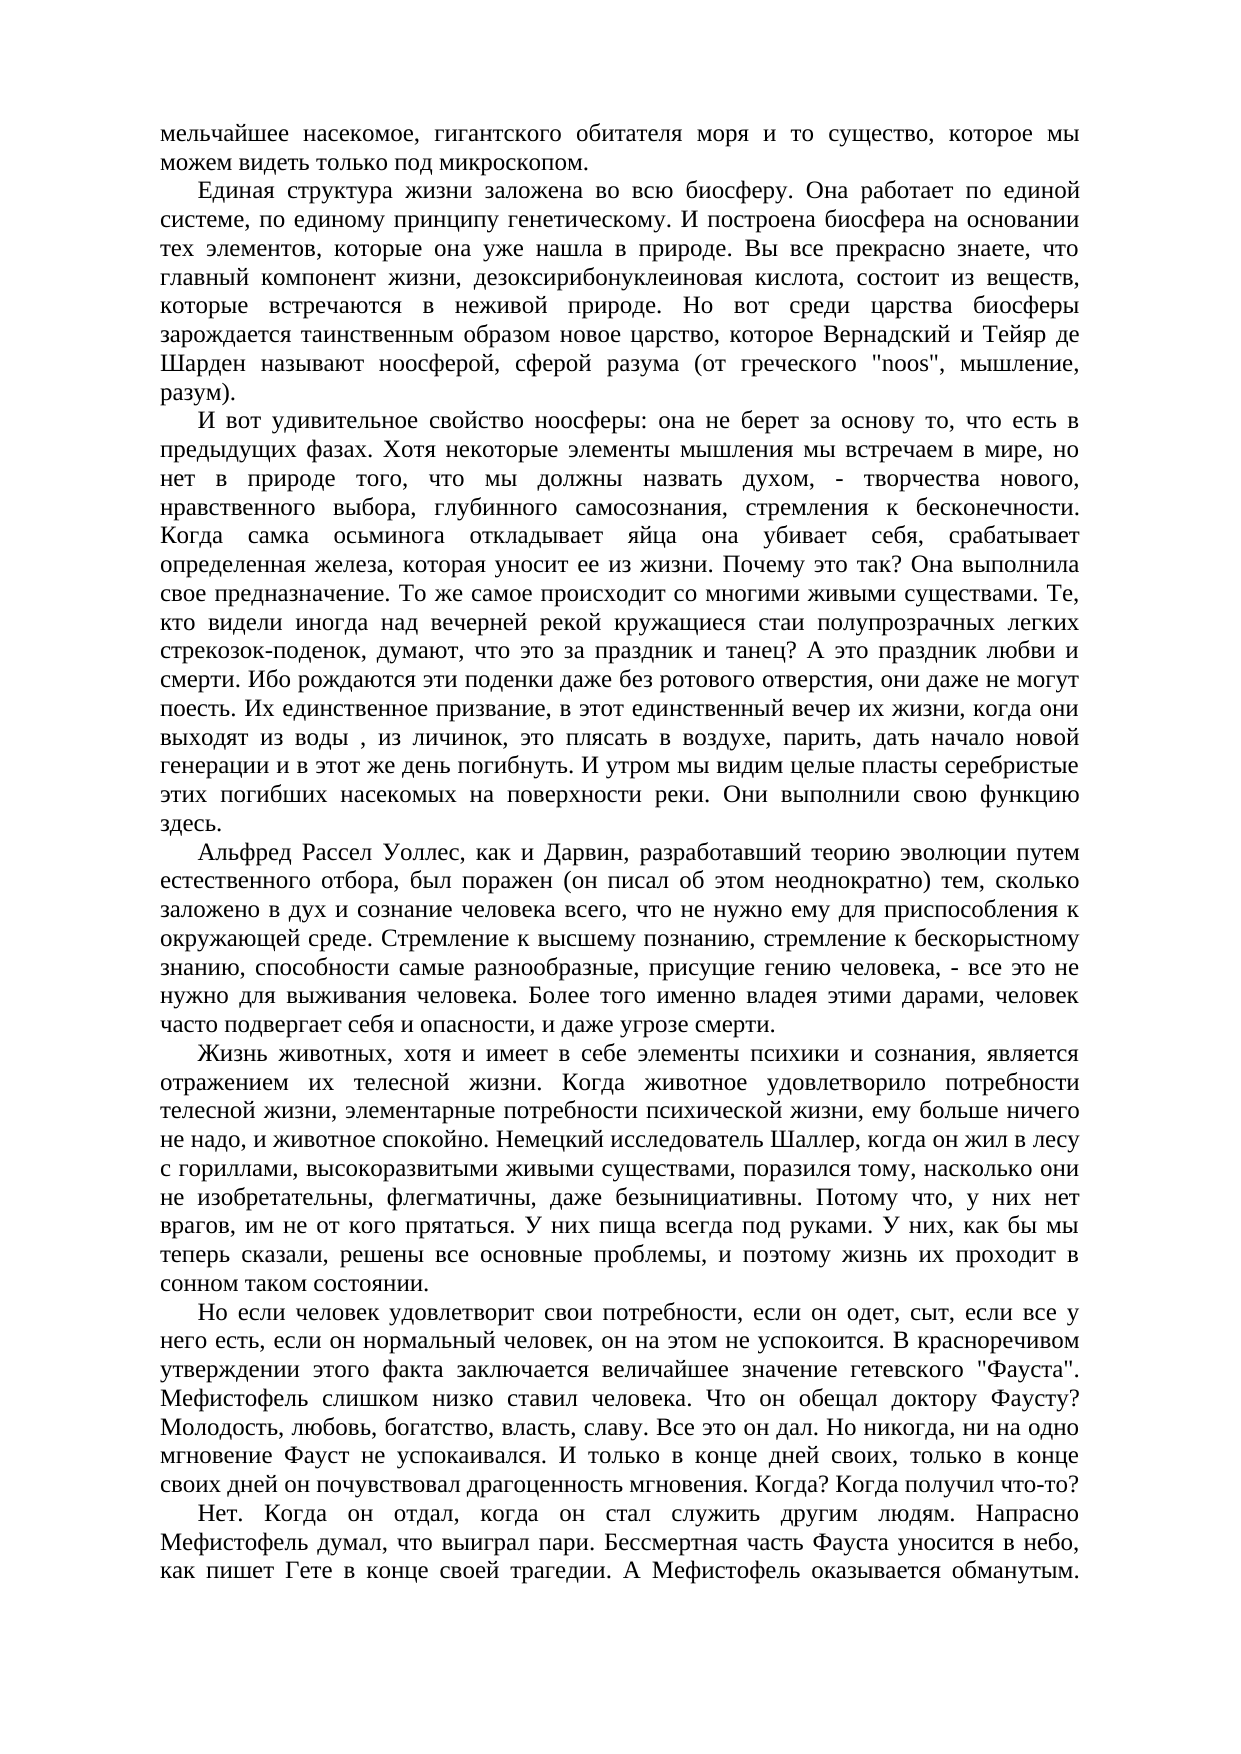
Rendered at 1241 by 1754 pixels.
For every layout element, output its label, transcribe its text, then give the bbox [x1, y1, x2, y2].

text Но если человек удовлетворит свои потребности, если он одет, сыт, если все у него есть, если он нормальный человек, он на этом не успокоится. В красноречивом утверждении этого факта заключается величайшее значение гетевского "Фауста". Мефистофель слишком низко ставил человека. Что он обещал доктору Фаусту? Молодость, любовь, богатство, власть, славу. Все это он дал. Но никогда, ни на одно мгновение Фауст не успокаивался. И только в конце дней своих, только в конце своих дней он почувствовал драгоценность мгновения. Когда? Когда получил что-то? [160, 1297, 1081, 1498]
text И вот удивительное свойство ноосферы: она не берет за основу то, что есть в предыдущих фазах. Хотя некоторые элементы мышления мы встречаем в мире, но нет в природе того, что мы должны назвать духом, - творчества нового, нравственного выбора, глубинного самосознания, стремления к бесконечности. Когда самка осьминога откладывает яйца она убивает себя, срабатывает определенная железа, которая уносит ее из жизни. Почему это так? Она выполнила свое предназначение. То же самое происходит со многими живыми существами. Те, кто видели иногда над вечерней рекой кружащиеся стаи полупрозрачных легких стрекозок-поденок, думают, что это за праздник и танец? А это праздник любви и смерти. Ибо рождаются эти поденки даже без ротового отверстия, они даже не могут поесть. Их единственное призвание, в этот единственный вечер их жизни, когда они выходят из воды , из личинок, это плясать в воздухе, парить, дать начало новой генерации и в этот же день погибнуть. И утром мы видим целые пласты серебристые этих погибших насекомых на поверхности реки. Они выполнили свою функцию здесь. [160, 406, 1081, 837]
text Единая структура жизни заложена во всю биосферу. Она работает по единой системе, по единому принципу генетическому. И построена биосфера на основании тех элементов, которые она уже нашла в природе. Вы все прекрасно знаете, что главный компонент жизни, дезоксирибонуклеиновая кислота, состоит из веществ, которые встречаются в неживой природе. Но вот среди царства биосферы зарождается таинственным образом новое царство, которое Вернадский и Тейяр де Шарден называют ноосферой, сферой разума (от греческого "noos", мышление, разум). [160, 176, 1081, 406]
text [160, 1498, 1081, 1584]
text Жизнь животных, хотя и имеет в себе элементы психики и сознания, является отражением их телесной жизни. Когда животное удовлетворило потребности телесной жизни, элементарные потребности психической жизни, ему больше ничего не надо, и животное спокойно. Немецкий исследователь Шаллер, когда он жил в лесу с гориллами, высокоразвитыми живыми существами, поразился тому, насколько они не изобретательны, флегматичны, даже безынициативны. Потому что, у них нет врагов, им не от кого прятаться. У них пища всегда под руками. У них, как бы мы теперь сказали, решены все основные проблемы, и поэтому жизнь их проходит в сонном таком состоянии. [160, 1038, 1081, 1297]
text Альфред Рассел Уоллес, как и Дарвин, разработавший теорию эволюции путем естественного отбора, был поражен (он писал об этом неоднократно) тем, сколько заложено в дух и сознание человека всего, что не нужно ему для приспособления к окружающей среде. Стремление к высшему познанию, стремление к бескорыстному знанию, способности самые разнообразные, присущие гению человека, - все это не нужно для выживания человека. Более того именно владея этими дарами, человек часто подвергает себя и опасности, и даже угрозе смерти. [160, 837, 1081, 1038]
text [160, 118, 1081, 176]
